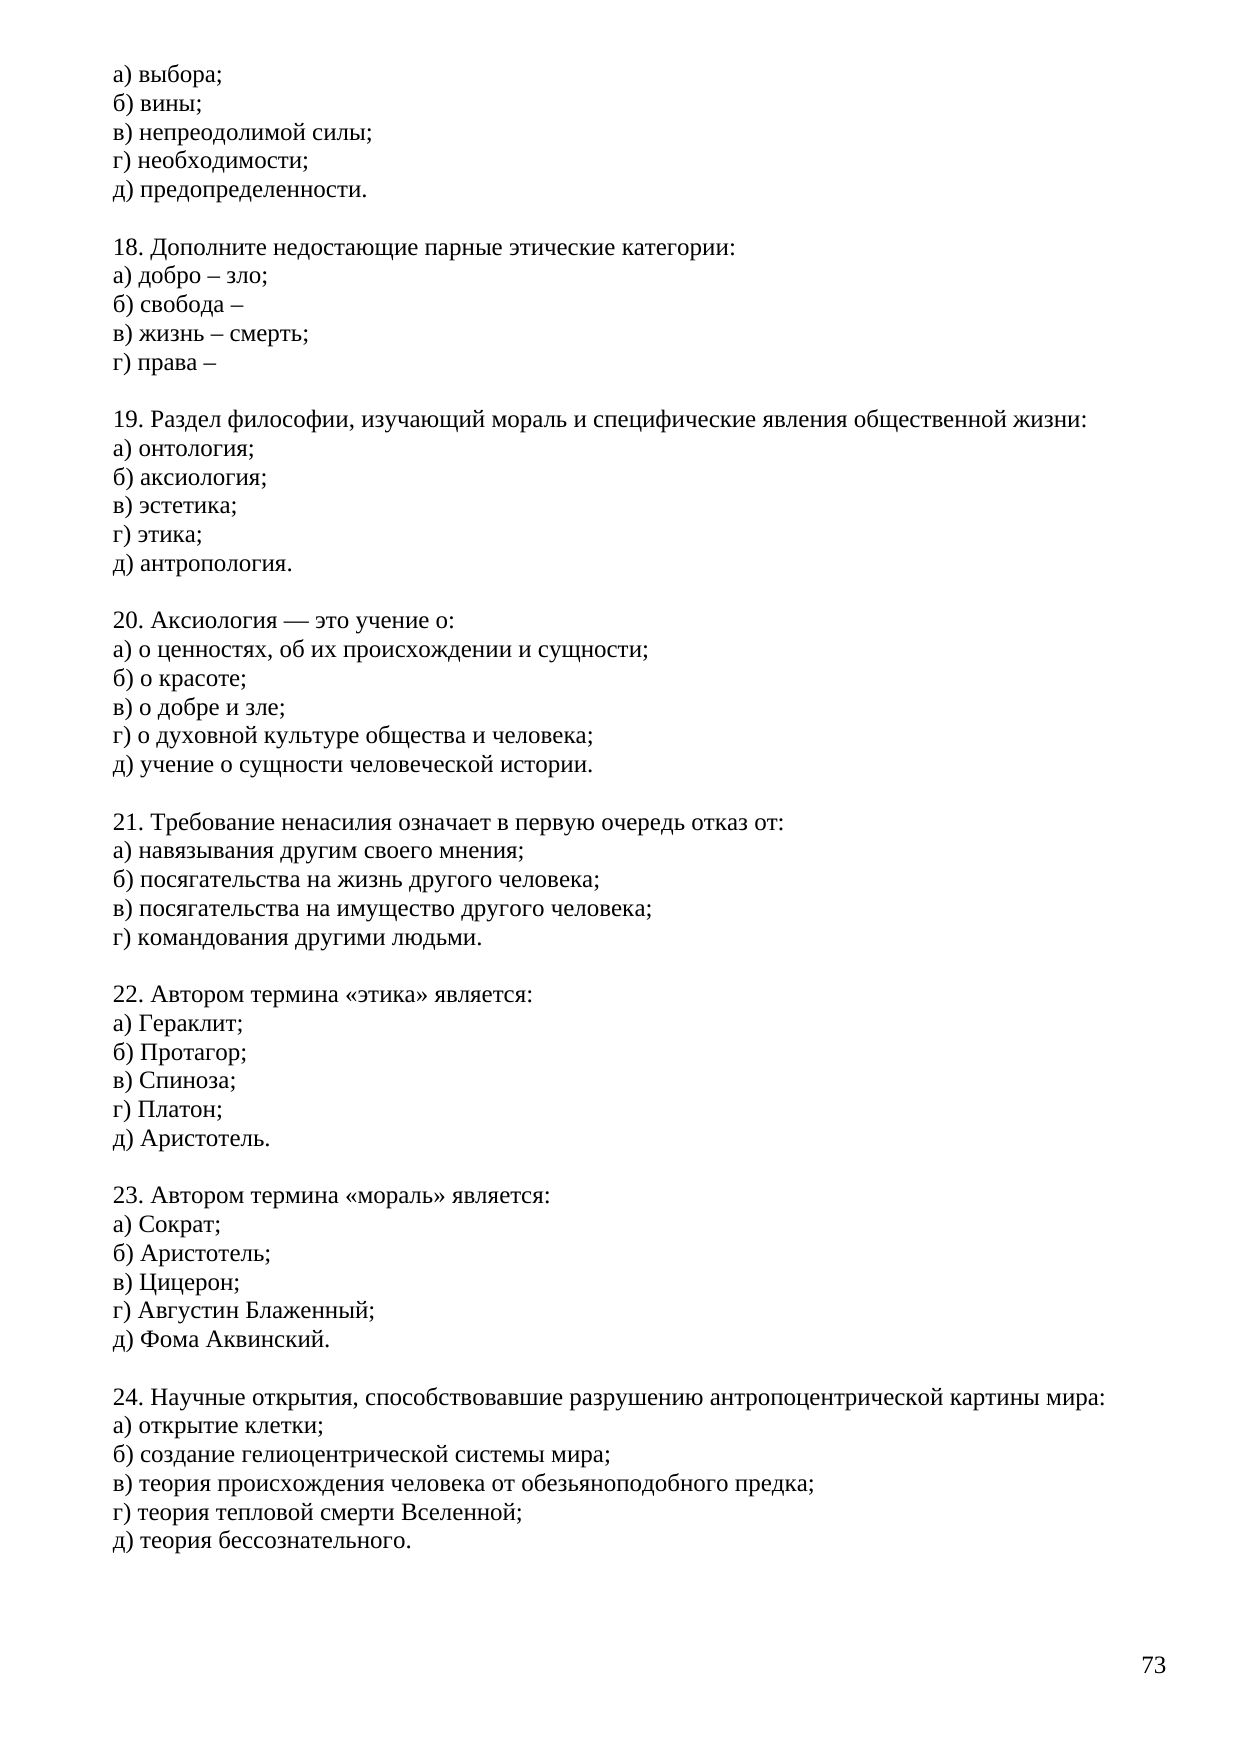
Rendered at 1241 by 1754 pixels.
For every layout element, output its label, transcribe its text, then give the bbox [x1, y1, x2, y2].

text в) посягательства на имущество другого человека; [113, 893, 1166, 922]
text д) антропология. [113, 548, 1166, 577]
text в) непреодолимой силы; [113, 117, 1166, 145]
text б) свобода – [113, 289, 1166, 318]
text г) о духовной культуре общества и человека; [113, 720, 1166, 749]
text г) права – [113, 347, 1166, 375]
text 21. Требование ненасилия означает в первую очередь отказ от: [113, 807, 1166, 835]
text г) Августин Блаженный; [113, 1295, 1166, 1324]
text б) вины; [113, 88, 1166, 117]
text в) Цицерон; [113, 1267, 1166, 1295]
text в) Спиноза; [113, 1065, 1166, 1094]
text г) этика; [113, 519, 1166, 548]
text 24. Научные открытия, способствовавшие разрушению антропоцентрической картины мира: [113, 1382, 1166, 1410]
text в) теория происхождения человека от обезьяноподобного предка; [113, 1468, 1166, 1497]
text 22. Автором термина «этика» является: [113, 979, 1166, 1008]
text б) посягательства на жизнь другого человека; [113, 864, 1166, 893]
text а) о ценностях, об их происхождении и сущности; [113, 634, 1166, 663]
text г) необходимости; [113, 145, 1166, 174]
text б) аксиология; [113, 462, 1166, 490]
text а) навязывания другим своего мнения; [113, 835, 1166, 864]
text в) эстетика; [113, 490, 1166, 519]
text а) добро – зло; [113, 260, 1166, 289]
text 20. Аксиология — это учение о: [113, 605, 1166, 634]
text г) Платон; [113, 1094, 1166, 1123]
text а) онтология; [113, 433, 1166, 462]
text а) выбора; [113, 59, 1166, 88]
text г) теория тепловой смерти Вселенной; [113, 1497, 1166, 1525]
text 19. Раздел философии, изучающий мораль и специфические явления общественной жизни: [113, 404, 1166, 433]
text а) открытие клетки; [113, 1410, 1166, 1439]
text в) о добре и зле; [113, 692, 1166, 720]
text 23. Автором термина «мораль» является: [113, 1180, 1166, 1209]
text а) Сократ; [113, 1209, 1166, 1238]
text б) Протагор; [113, 1037, 1166, 1065]
text д) учение о сущности человеческой истории. [113, 749, 1166, 778]
text д) Аристотель. [113, 1123, 1166, 1152]
text д) предопределенности. [113, 174, 1166, 203]
text б) создание гелиоцентрической системы мира; [113, 1439, 1166, 1468]
text 18. Дополните недостающие парные этические категории: [113, 232, 961, 260]
text в) жизнь – смерть; [113, 318, 1166, 347]
text б) Аристотель; [113, 1238, 1166, 1267]
text д) теория бессознательного. [113, 1525, 1166, 1554]
text д) Фома Аквинский. [113, 1324, 1166, 1353]
text а) Гераклит; [113, 1008, 1166, 1037]
text б) о красоте; [113, 663, 1166, 692]
text г) командования другими людьми. [113, 922, 1166, 950]
